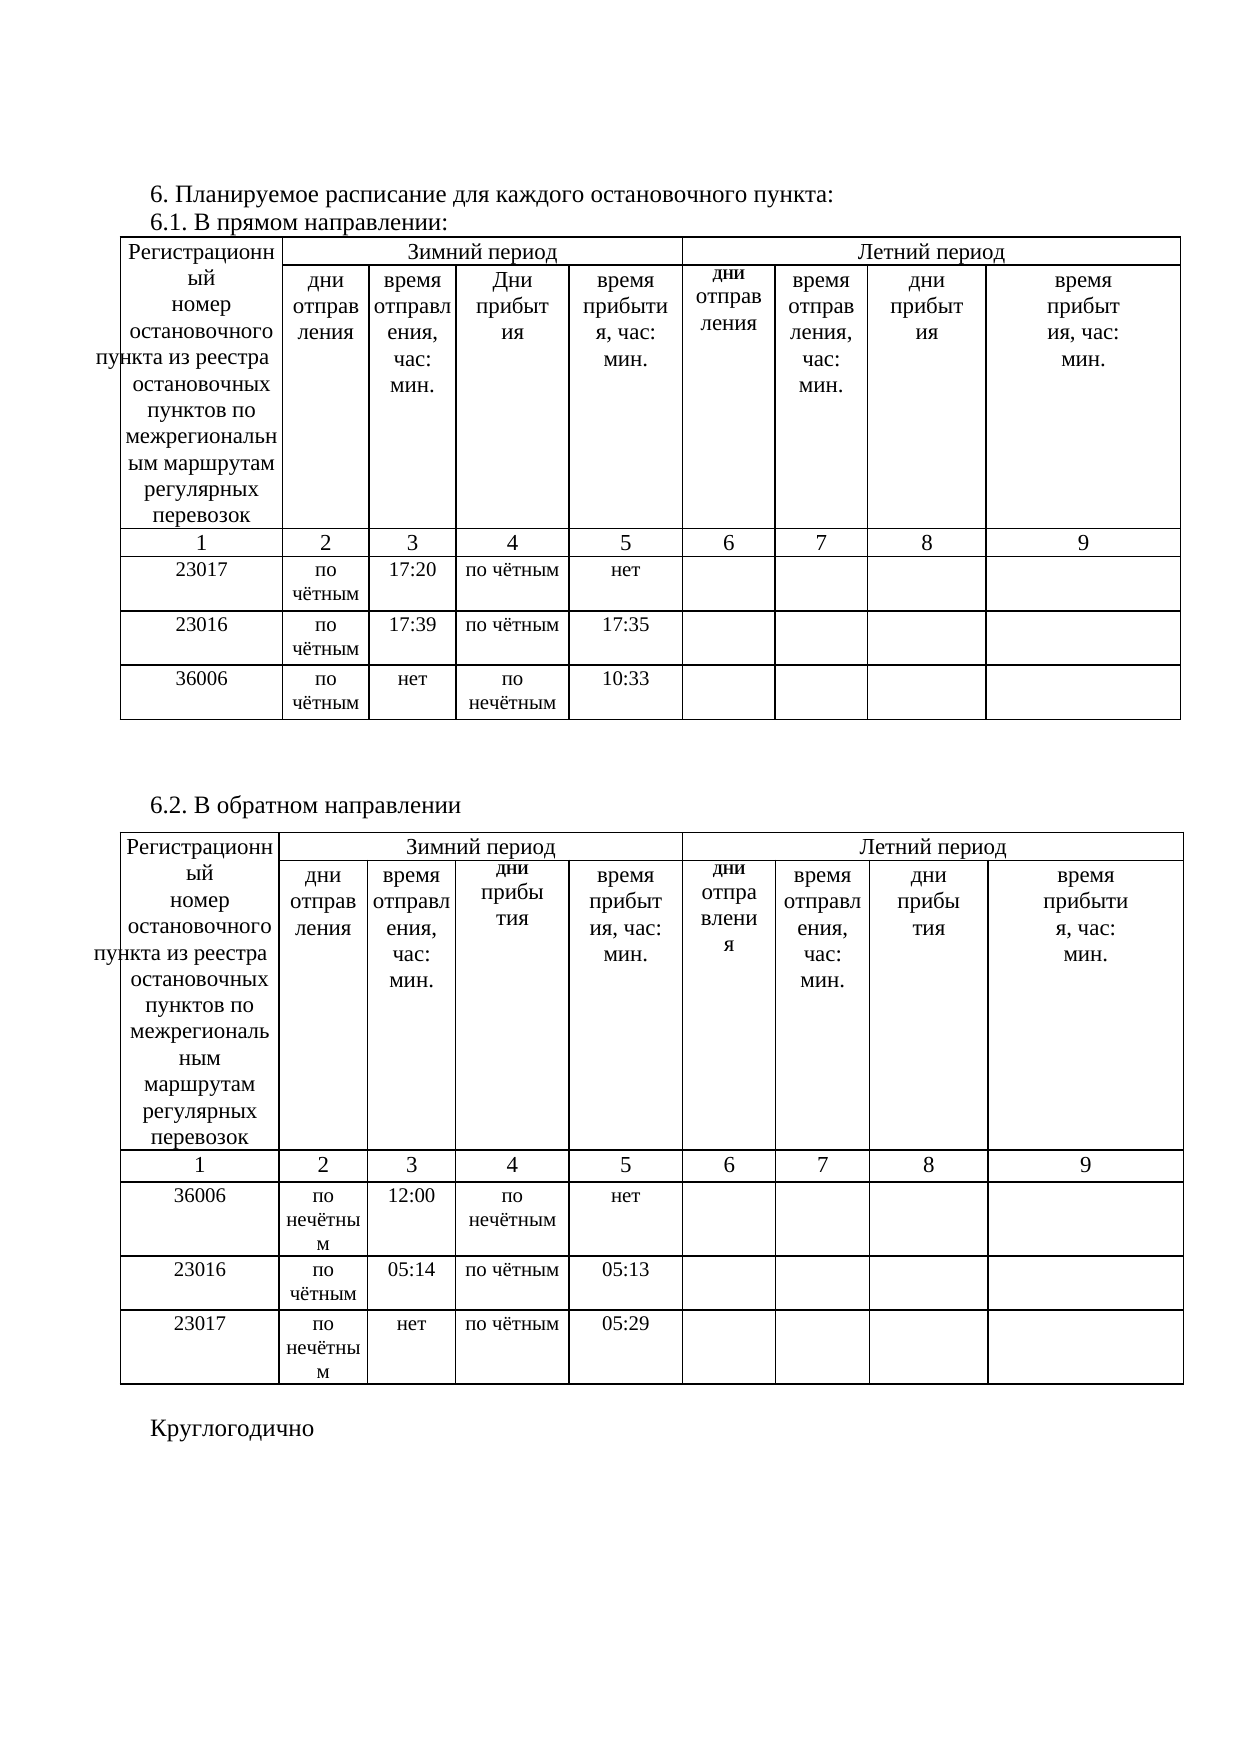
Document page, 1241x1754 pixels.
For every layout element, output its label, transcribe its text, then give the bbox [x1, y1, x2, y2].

table_cell [987, 557, 1180, 610]
table_cell нет [570, 557, 682, 610]
table_cell [989, 1311, 1183, 1383]
table_header Летний период [683, 238, 1180, 264]
table_cell нет [570, 1183, 682, 1255]
table_cell [776, 557, 867, 610]
table_cell 8 [870, 1151, 987, 1181]
table_cell по чётным [280, 1257, 367, 1309]
table_cell [870, 1257, 987, 1309]
table_cell время прибыти я, час: мин. [570, 266, 682, 528]
table_cell [776, 612, 867, 664]
table_cell время прибыти я, час: мин. [989, 861, 1183, 1149]
table_cell 3 [368, 1151, 455, 1181]
table_cell по чётным [457, 557, 568, 610]
table_cell 05:13 [570, 1257, 682, 1309]
table_cell 36006 [121, 1183, 278, 1255]
table_cell 7 [776, 1151, 869, 1181]
table_cell 6 [683, 1151, 775, 1181]
table_header Летний период [683, 833, 1183, 859]
table_cell по нечётным [457, 666, 568, 719]
table_cell по чётным [456, 1257, 568, 1309]
table_cell [683, 612, 774, 664]
table_cell ДНИ отправ ления [683, 266, 774, 528]
table_cell дни прибыт ия [868, 266, 985, 528]
table_cell [870, 1311, 987, 1383]
table_header Регистрационный номер остановочного пункта из реестра остановочных пунктов по межрегиональным маршрутам регулярных перевозок [121, 833, 278, 1149]
table_header Зимний период [283, 238, 682, 264]
table_cell 4 [456, 1151, 568, 1181]
table_cell 1 [121, 529, 282, 556]
table_cell [868, 612, 985, 664]
table_cell [683, 557, 774, 610]
text 6.2. В обратном направлении [150, 790, 1090, 819]
table_cell дни отправ ления [280, 861, 367, 1149]
table_cell [870, 1183, 987, 1255]
table_cell 05:14 [368, 1257, 455, 1309]
table_cell время отправл ения, час: мин. [368, 861, 455, 1149]
table_cell 23016 [121, 1257, 278, 1309]
table_cell по чётным [283, 557, 368, 610]
table_cell дни прибы тия [870, 861, 987, 1149]
table_cell время прибыт ия, час: мин. [987, 266, 1180, 528]
text Круглогодично [150, 1413, 1090, 1442]
table_cell 17:35 [570, 612, 682, 664]
table_cell 5 [570, 529, 682, 556]
table_cell [683, 1257, 775, 1309]
text 6.1. В прямом направлении: [150, 207, 1090, 236]
table_cell [987, 612, 1180, 664]
table_cell нет [368, 1311, 455, 1383]
table_cell 36006 [121, 666, 282, 719]
text 6. Планируемое расписание для каждого остановочного пункта: [150, 179, 1090, 207]
table_cell по чётным [283, 612, 368, 664]
table_cell 2 [283, 529, 368, 556]
table_cell по нечётным [280, 1311, 367, 1383]
table_cell 8 [868, 529, 985, 556]
table_cell [776, 666, 867, 719]
table_cell 17:20 [370, 557, 455, 610]
table_cell 23017 [121, 1311, 278, 1383]
table_cell [987, 666, 1180, 719]
table_header Зимний период [280, 833, 682, 859]
table_cell нет [370, 666, 455, 719]
table_cell по нечётным [456, 1183, 568, 1255]
table_cell время прибыт ия, час: мин. [570, 861, 682, 1149]
table_cell [776, 1183, 869, 1255]
table_cell [989, 1257, 1183, 1309]
table_cell 9 [989, 1151, 1183, 1181]
table_cell 17:39 [370, 612, 455, 664]
table_cell Дни прибыт ия [457, 266, 568, 528]
table_cell [683, 1311, 775, 1383]
table_cell по чётным [456, 1311, 568, 1383]
table_cell 4 [457, 529, 568, 556]
table_cell 23016 [121, 612, 282, 664]
table_cell ДНИ прибы тия [456, 861, 568, 1149]
table_cell дни отправ ления [283, 266, 368, 528]
table_cell [989, 1183, 1183, 1255]
table_cell по чётным [457, 612, 568, 664]
table_cell 2 [280, 1151, 367, 1181]
table_cell 3 [370, 529, 455, 556]
table_cell время отправ ления, час: мин. [776, 266, 867, 528]
table_cell [776, 1257, 869, 1309]
table_cell 7 [776, 529, 867, 556]
table_cell время отправл ения, час: мин. [776, 861, 869, 1149]
table_cell по чётным [283, 666, 368, 719]
table_cell 23017 [121, 557, 282, 610]
table_cell 1 [121, 1151, 278, 1181]
table_cell [776, 1311, 869, 1383]
table_cell [868, 557, 985, 610]
table_cell [683, 1183, 775, 1255]
table_cell 12:00 [368, 1183, 455, 1255]
table_cell по нечётным [280, 1183, 367, 1255]
table_header Регистрационный номер остановочного пункта из реестра остановочных пунктов по межрегиональным маршрутам регулярных перевозок [121, 238, 282, 528]
table_cell [868, 666, 985, 719]
table_cell ДНИ отпра влени я [683, 861, 775, 1149]
table_cell время отправл ения, час: мин. [370, 266, 455, 528]
table_cell 5 [570, 1151, 682, 1181]
table_cell 9 [987, 529, 1180, 556]
table_cell [683, 666, 774, 719]
table_cell 6 [683, 529, 774, 556]
table_cell 05:29 [570, 1311, 682, 1383]
table_cell 10:33 [570, 666, 682, 719]
